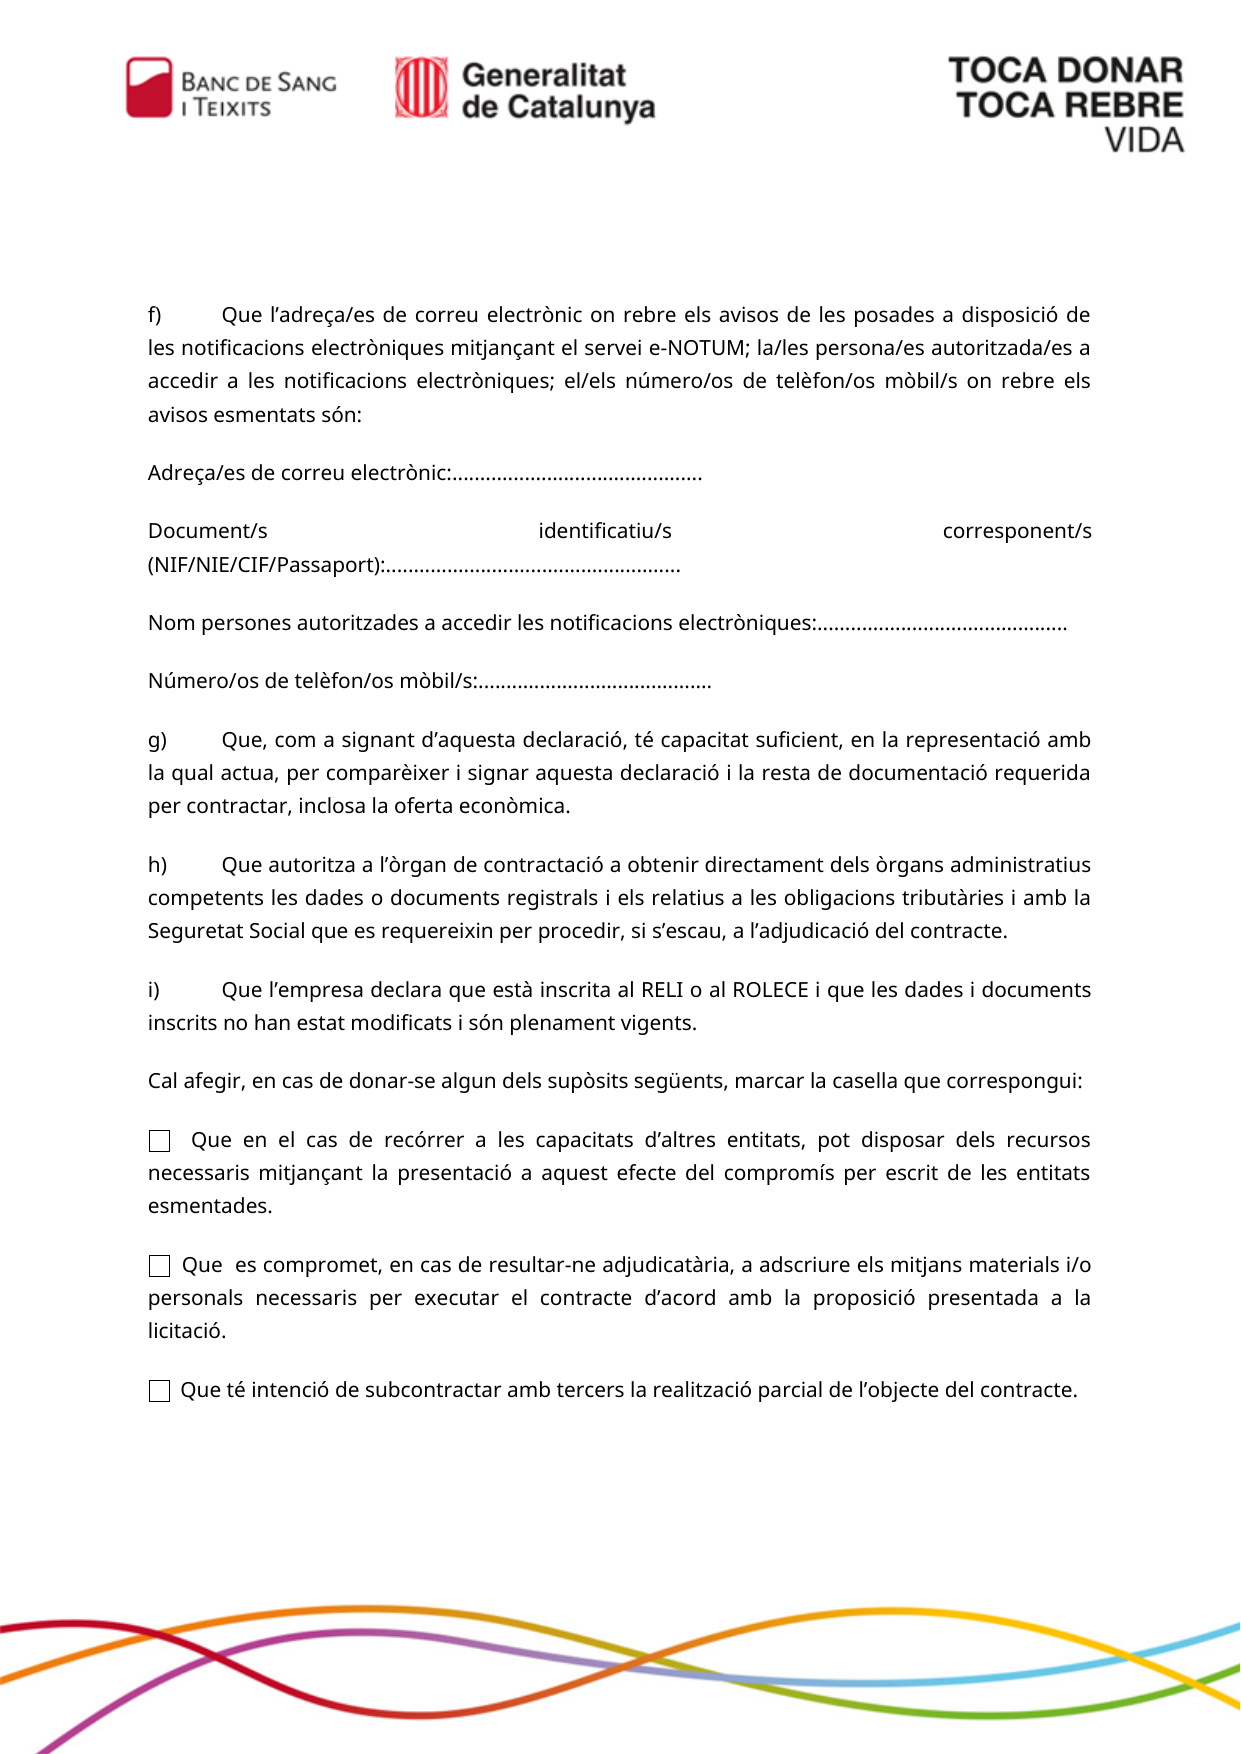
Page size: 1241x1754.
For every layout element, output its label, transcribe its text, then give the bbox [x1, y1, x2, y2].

text f) Que l’adreça/es de correu electrònic on rebre els avisos de les posades a disposició de les notificacions electròniques mitjançant el servei e-NOTUM; la/les persona/es autoritzada/es a accedir a les notificacions electròniques; el/els número/os de telèfon/os mòbil/s on rebre els avisos esmentats són: [148, 295, 1092, 429]
text Cal afegir, en cas de donar-se algun dels supòsits següents, marcar la casella que correspongui: [148, 1062, 1092, 1095]
text Número/os de telèfon/os mòbil/s:.......................................... [148, 662, 1092, 695]
text g) Que, com a signant d’aquesta declaració, té capacitat suficient, en la representació amb la qual actua, per comparèixer i signar aquesta declaració i la resta de documentació requerida per contractar, inclosa la oferta econòmica. [148, 720, 1092, 820]
picture [0, 0, 1241, 1754]
text Adreça/es de correu electrònic:............................................. [148, 454, 1092, 487]
text Que es compromet, en cas de resultar-ne adjudicatària, a adscriure els mitjans materials i/o personals necessaris per executar el contracte d’acord amb la proposició presentada a la licitació. [148, 1245, 1092, 1345]
text Que té intenció de subcontractar amb tercers la realització parcial de l’objecte del contracte. [148, 1370, 1092, 1404]
text Document/s identificatiu/s corresponent/s (NIF/NIE/CIF/Passaport):..................................................... [148, 512, 1092, 579]
text h) Que autoritza a l’òrgan de contractació a obtenir directament dels òrgans administratius competents les dades o documents registrals i els relatius a les obligacions tributàries i amb la Seguretat Social que es requereixin per procedir, si s’escau, a l’adjudicació del contracte. [148, 845, 1092, 945]
text Que en el cas de recórrer a les capacitats d’altres entitats, pot disposar dels recursos necessaris mitjançant la presentació a aquest efecte del compromís per escrit de les entitats esmentades. [148, 1120, 1092, 1220]
text Nom persones autoritzades a accedir les notificacions electròniques:............................................. [148, 604, 1092, 637]
text i) Que l’empresa declara que està inscrita al RELI o al ROLECE i que les dades i documents inscrits no han estat modificats i són plenament vigents. [148, 970, 1092, 1037]
